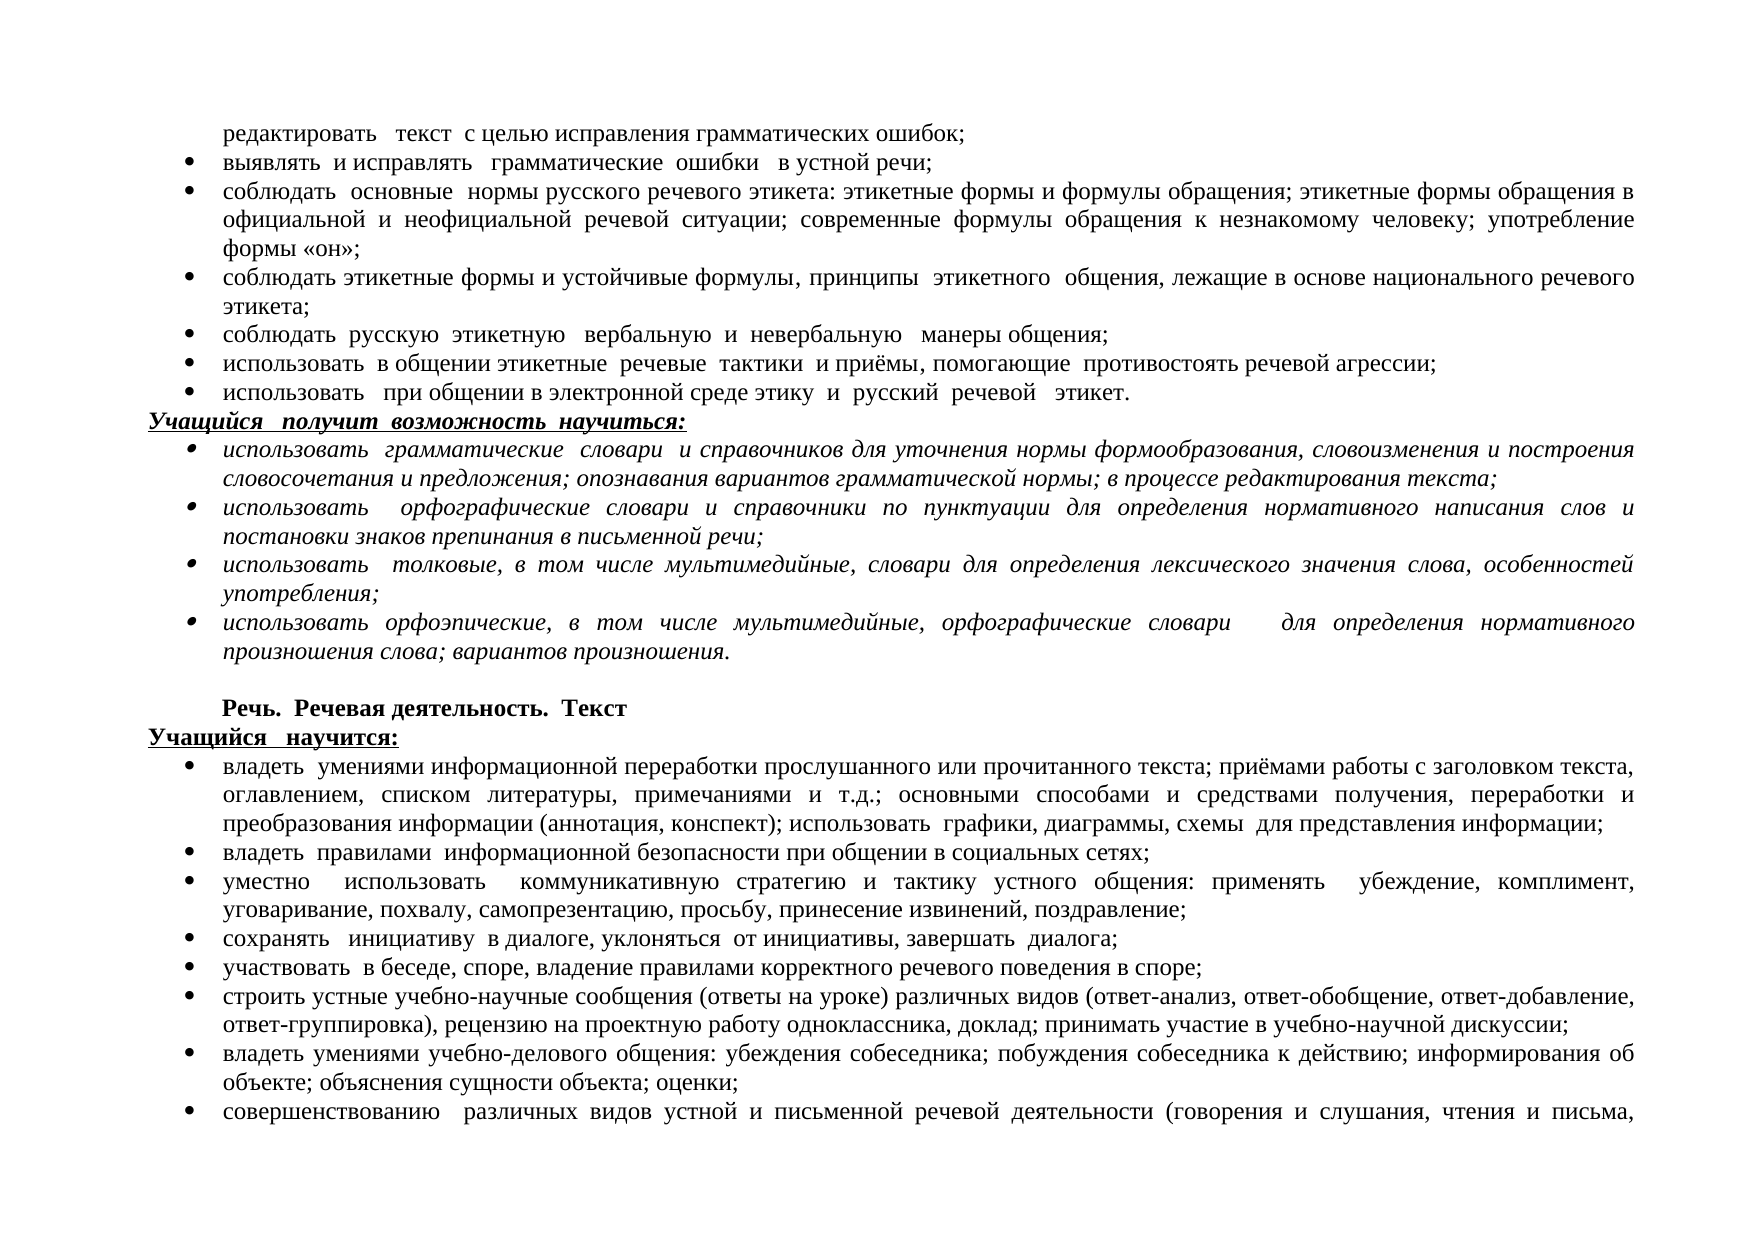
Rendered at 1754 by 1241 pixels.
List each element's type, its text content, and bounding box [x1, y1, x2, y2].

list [185, 118, 1636, 147]
list использовать в общении этикетные речевые тактики и приёмы‚ помогающие противостоять речевой агрессии; [185, 348, 1636, 377]
list владеть правилами информационной безопасности при общении в социальных сетях; [185, 837, 1636, 866]
list соблюдать русскую этикетную вербальную и невербальную манеры общения; [185, 319, 1636, 348]
list участвовать в беседе, споре, владение правилами корректного речевого поведения в споре; [185, 952, 1636, 981]
list владеть умениями учебно-делового общения: убеждения собеседника; побуждения собеседника к действию; информирования об объекте; объяснения сущности объекта; оценки; [185, 1038, 1636, 1096]
list соблюдать этикетные формы и устойчивые формулы‚ принципы этикетного общения, лежащие в основе национального речевого этикета; [185, 262, 1636, 319]
list выявлять и исправлять грамматические ошибки в устной речи; [185, 147, 1636, 176]
list использовать грамматические словари и справочников для уточнения нормы формообразования, словоизменения и построения словосочетания и предложения; опознавания вариантов грамматической нормы; в процессе редактирования текста; [185, 434, 1636, 492]
text Учащийся получит возможность научиться: [148, 406, 1636, 434]
list использовать при общении в электронной среде этику и русский речевой этикет. [185, 377, 1636, 406]
list сохранять инициативу в диалоге, уклоняться от инициативы, завершать диалога; [185, 923, 1636, 952]
list использовать орфоэпические, в том числе мультимедийные, орфографические словари для определения нормативного произношения слова; вариантов произношения. [185, 607, 1636, 664]
text Учащийся научится: [148, 722, 1636, 751]
list использовать орфографические словари и справочники по пунктуации для определения нормативного написания слов и постановки знаков препинания в письменной речи; [185, 492, 1636, 549]
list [185, 1096, 1636, 1124]
list уместно использовать коммуникативную стратегию и тактику устного общения: применять убеждение, комплимент, уговаривание, похвалу, самопрезентацию, просьбу, принесение извинений, поздравление; [185, 866, 1636, 923]
list использовать толковые, в том числе мультимедийные, словари для определения лексического значения слова, особенностей употребления; [185, 549, 1636, 607]
list строить устные учебно-научные сообщения (ответы на уроке) различных видов (ответ-анализ, ответ-обобщение, ответ-добавление, ответ-группировка), рецензию на проектную работу одноклассника, доклад; принимать участие в учебно-научной дискуссии; [185, 981, 1636, 1038]
text Речь. Речевая деятельность. Текст [148, 693, 1636, 722]
list соблюдать основные нормы русского речевого этикета: этикетные формы и формулы обращения; этикетные формы обращения в официальной и неофициальной речевой ситуации; современные формулы обращения к незнакомому человеку; употребление формы «он»; [185, 176, 1636, 262]
list владеть умениями информационной переработки прослушанного или прочитанного текста; приёмами работы с заголовком текста, оглавлением, списком литературы, примечаниями и т.д.; основными способами и средствами получения, переработки и преобразования информации (аннотация, конспект); использовать графики, диаграммы, схемы для представления информации; [185, 751, 1636, 837]
